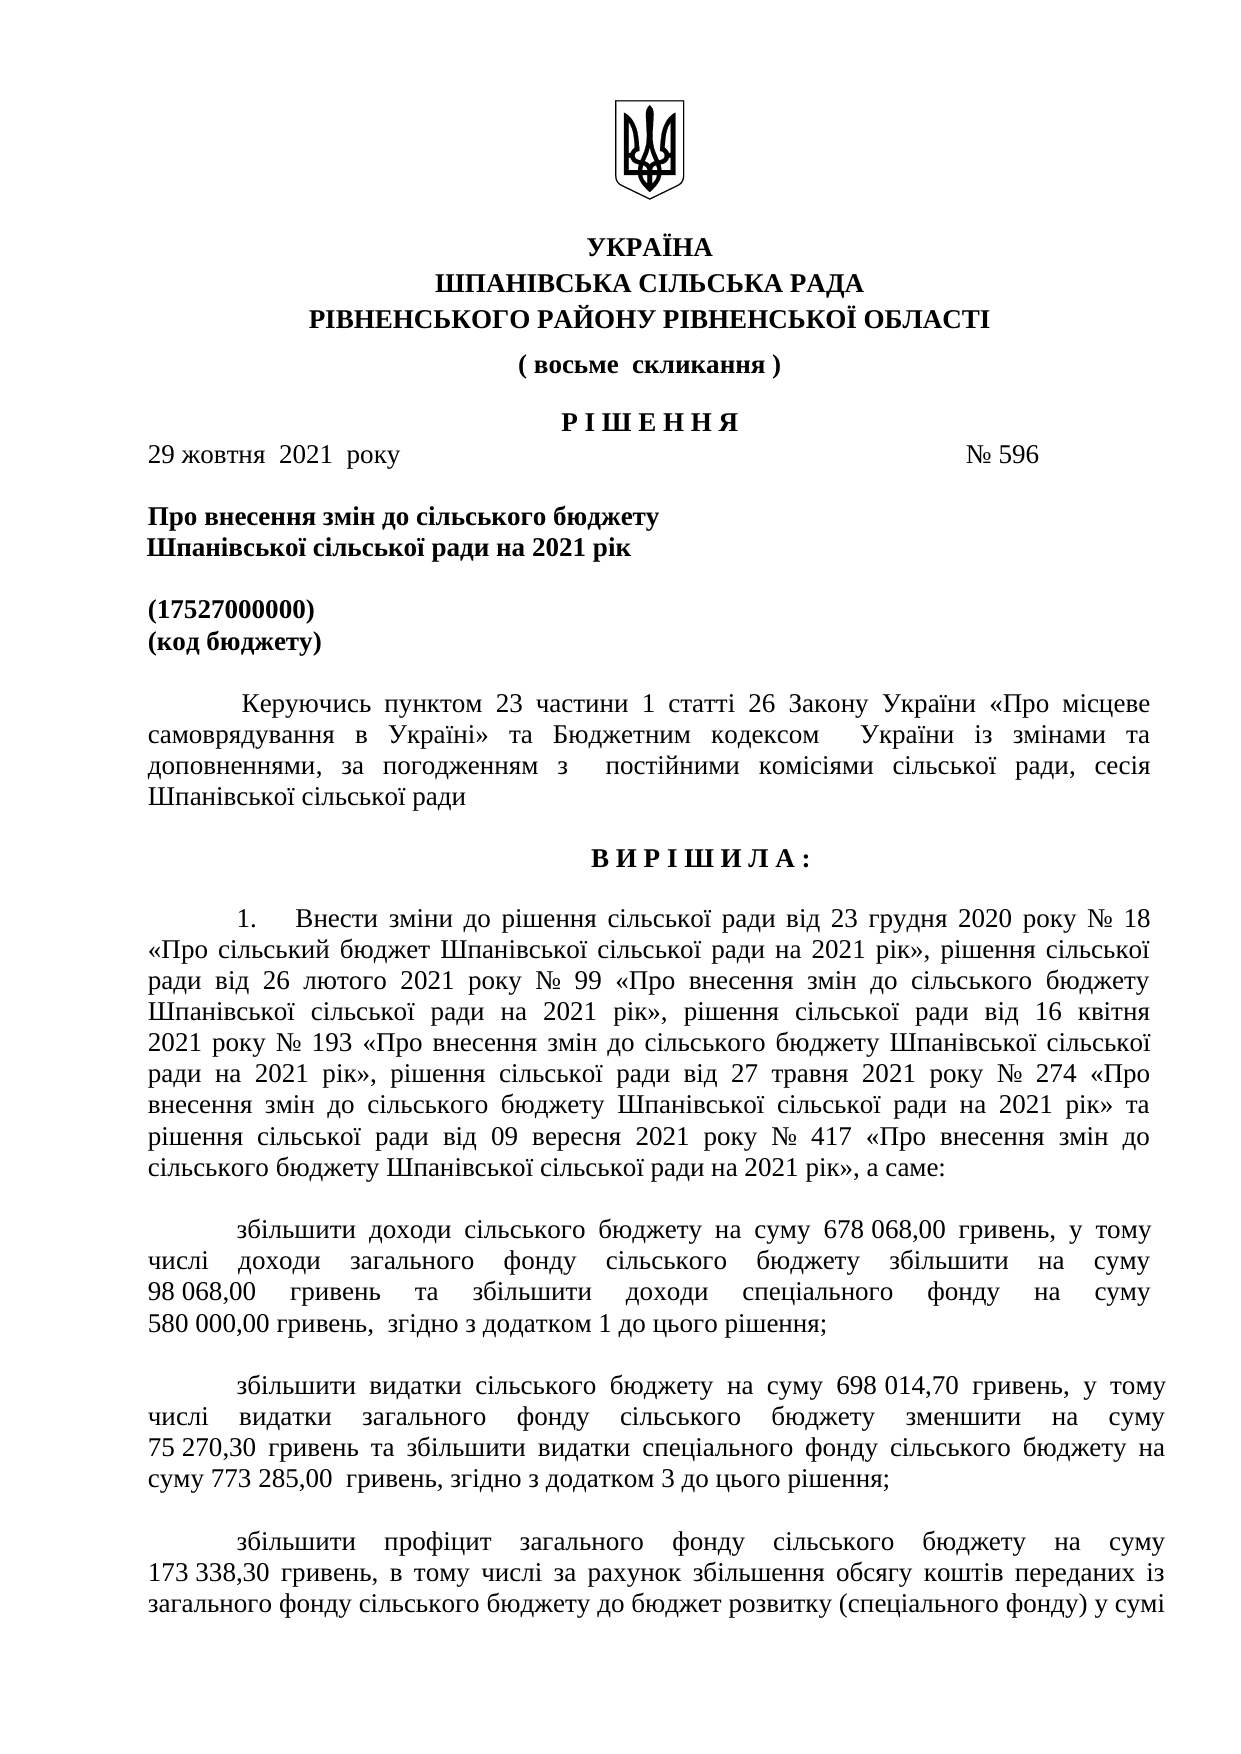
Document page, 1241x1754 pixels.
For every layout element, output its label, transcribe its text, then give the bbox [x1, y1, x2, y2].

list збільшити доходи сільського бюджету на суму 678 068,00 гривень, у тому числі доходи загального фонду сільського бюджету збільшити на суму 98 068,00 гривень та збільшити доходи спеціального фонду на суму 580 000,00 гривень, згідно з додатком 1 до цього рішення; [148, 1213, 1152, 1338]
text 29 жовтня 2021 року № 596 [148, 438, 1152, 469]
list збільшити видатки сільського бюджету на суму 698 014,70 гривень, у тому числі видатки загального фонду сільського бюджету зменшити на суму 75 270,30 гривень та збільшити видатки спеціального фонду сільського бюджету на суму 773 285,00 гривень, згідно з додатком 3 до цього рішення; [148, 1369, 1166, 1493]
text (код бюджету) [148, 624, 533, 656]
text ( восьме скликання ) [148, 356, 524, 378]
text В И Р І Ш И Л А : [148, 843, 1160, 874]
list Внести зміни до рішення сільської ради від 23 грудня 2020 року № 18 «Про сільський бюджет Шпанівської сільської ради на 2021 рік», рішення сільської ради від 26 лютого 2021 року № 99 «Про внесення змін до сільського бюджету Шпанівської сільської ради на 2021 рік», рішення сільської ради від 16 квітня 2021 року № 193 «Про внесення змін до сільського бюджету Шпанівської сільської ради на 2021 рік», рішення сільської ради від 27 травня 2021 року № 274 «Про внесення змін до сільського бюджету Шпанівської сільської ради на 2021 рік» та рішення сільської ради від 09 вересня 2021 року № 417 «Про внесення змін до сільського бюджету Шпанівської сільської ради на 2021 рік», а саме: [148, 902, 1152, 1182]
subtitle ШПАНІВСЬКА сільська рада [844, 274, 1152, 297]
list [148, 1525, 1166, 1618]
text Р І Ш Е Н Н Я [148, 407, 1152, 438]
text Шпанівської сільської ради на 2021 рік [133, 531, 1181, 562]
subtitle ШПАНІВСЬКА сільська рада [148, 274, 832, 297]
text РІВНЕНСЬКОГО РАЙОНУ РІВНЕНСЬКОЇ ОБЛАСТІ [148, 310, 1152, 333]
text ( восьме скликання ) [523, 356, 776, 378]
text Керуючись пунктом 23 частини 1 статті 26 Закону України «Про місцеве самоврядування в Україні» та Бюджетним кодексом України із змінами та доповненнями, за погодженням з постійними комісіями сільської ради, сесія Шпанівської сільської ради [148, 687, 1152, 811]
text (17527000000) [148, 593, 533, 624]
text Про внесення змін до сільського бюджету [148, 500, 1152, 531]
text Україна [148, 231, 1152, 262]
text ( восьме скликання ) [775, 356, 1152, 378]
